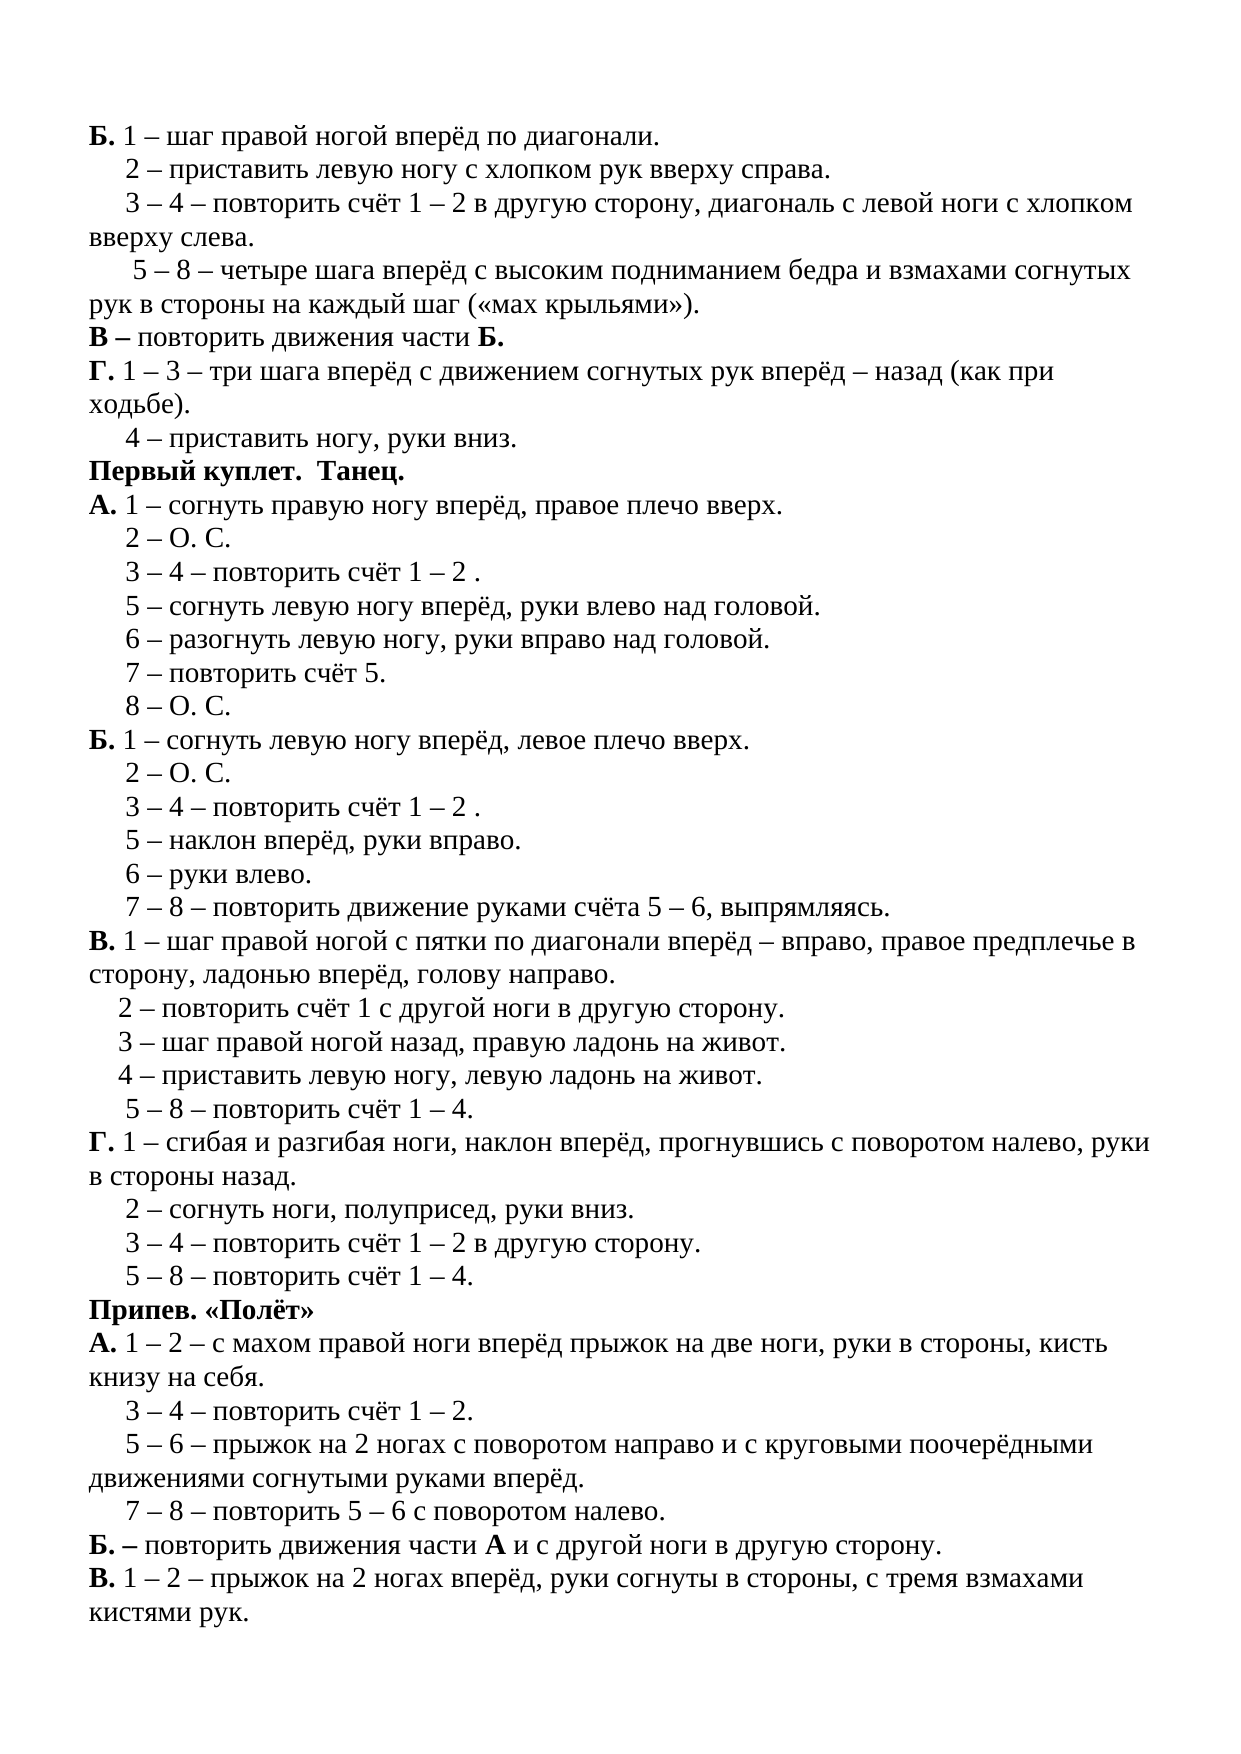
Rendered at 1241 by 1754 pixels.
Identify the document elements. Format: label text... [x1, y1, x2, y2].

text 5 – наклон вперёд, руки вправо. [89, 822, 1152, 856]
text Г. 1 – 3 – три шага вперёд с движением согнутых рук вперёд – назад (как при ходьбе). [89, 353, 1152, 420]
text 5 – 8 – четыре шага вперёд с высоким подниманием бедра и взмахами согнутых рук в стороны на каждый шаг («мах крыльями»). [89, 252, 1152, 319]
text 3 – 4 – повторить счёт 1 – 2 в другую сторону, диагональ с левой ноги с хлопком вверху слева. [89, 185, 1152, 252]
text 7 – повторить счёт 5. [89, 655, 1152, 688]
text 3 – 4 – повторить счёт 1 – 2 . [89, 789, 1152, 822]
text Припев. «Полёт» [89, 1292, 1152, 1326]
text 7 – 8 – повторить движение руками счёта 5 – 6, выпрямляясь. [89, 889, 1152, 923]
text Первый куплет. Танец. [89, 453, 1152, 487]
text Г. 1 – сгибая и разгибая ноги, наклон вперёд, прогнувшись с поворотом налево, руки в стороны назад. [89, 1124, 1152, 1191]
text Б. 1 – согнуть левую ногу вперёд, левое плечо вверх. [89, 722, 1152, 755]
text Б. 1 – шаг правой ногой вперёд по диагонали. [89, 118, 1152, 152]
text 5 – 6 – прыжок на 2 ногах с поворотом направо и с круговыми поочерёдными движениями согнутыми руками вперёд. [89, 1426, 1152, 1493]
text В – повторить движения части Б. [89, 319, 1152, 353]
text 5 – согнуть левую ногу вперёд, руки влево над головой. [89, 588, 1152, 621]
text В. 1 – шаг правой ногой с пятки по диагонали вперёд – вправо, правое предплечье в сторону, ладонью вперёд, голову направо. [89, 923, 1152, 990]
text А. 1 – 2 – с махом правой ноги вперёд прыжок на две ноги, руки в стороны, кисть книзу на себя. [89, 1326, 1152, 1393]
text 4 – приставить ногу, руки вниз. [89, 420, 1152, 453]
text 2 – О. С. [89, 755, 1152, 789]
text 6 – руки влево. [89, 856, 1152, 889]
text Б. – повторить движения части А и с другой ноги в другую сторону. [89, 1527, 1152, 1560]
text 5 – 8 – повторить счёт 1 – 4. [89, 1258, 1152, 1292]
text 2 – согнуть ноги, полуприсед, руки вниз. [89, 1191, 1152, 1225]
text 8 – О. С. [89, 688, 1152, 722]
text В. 1 – 2 – прыжок на 2 ногах вперёд, руки согнуты в стороны, с тремя взмахами кистями рук. [89, 1560, 1152, 1627]
text А. 1 – согнуть правую ногу вперёд, правое плечо вверх. [89, 487, 1152, 521]
text 3 – шаг правой ногой назад, правую ладонь на живот. [89, 1024, 1152, 1057]
text 5 – 8 – повторить счёт 1 – 4. [89, 1091, 1152, 1124]
text 2 – приставить левую ногу с хлопком рук вверху справа. [89, 152, 1152, 185]
text 2 – О. С. [89, 521, 1152, 554]
text 3 – 4 – повторить счёт 1 – 2 в другую сторону. [89, 1225, 1152, 1258]
text 2 – повторить счёт 1 с другой ноги в другую сторону. [89, 990, 1152, 1024]
text 3 – 4 – повторить счёт 1 – 2. [89, 1393, 1152, 1426]
text 7 – 8 – повторить 5 – 6 с поворотом налево. [89, 1493, 1152, 1527]
text 4 – приставить левую ногу, левую ладонь на живот. [89, 1057, 1152, 1091]
text 6 – разогнуть левую ногу, руки вправо над головой. [89, 621, 1152, 655]
text 3 – 4 – повторить счёт 1 – 2 . [89, 554, 1152, 588]
